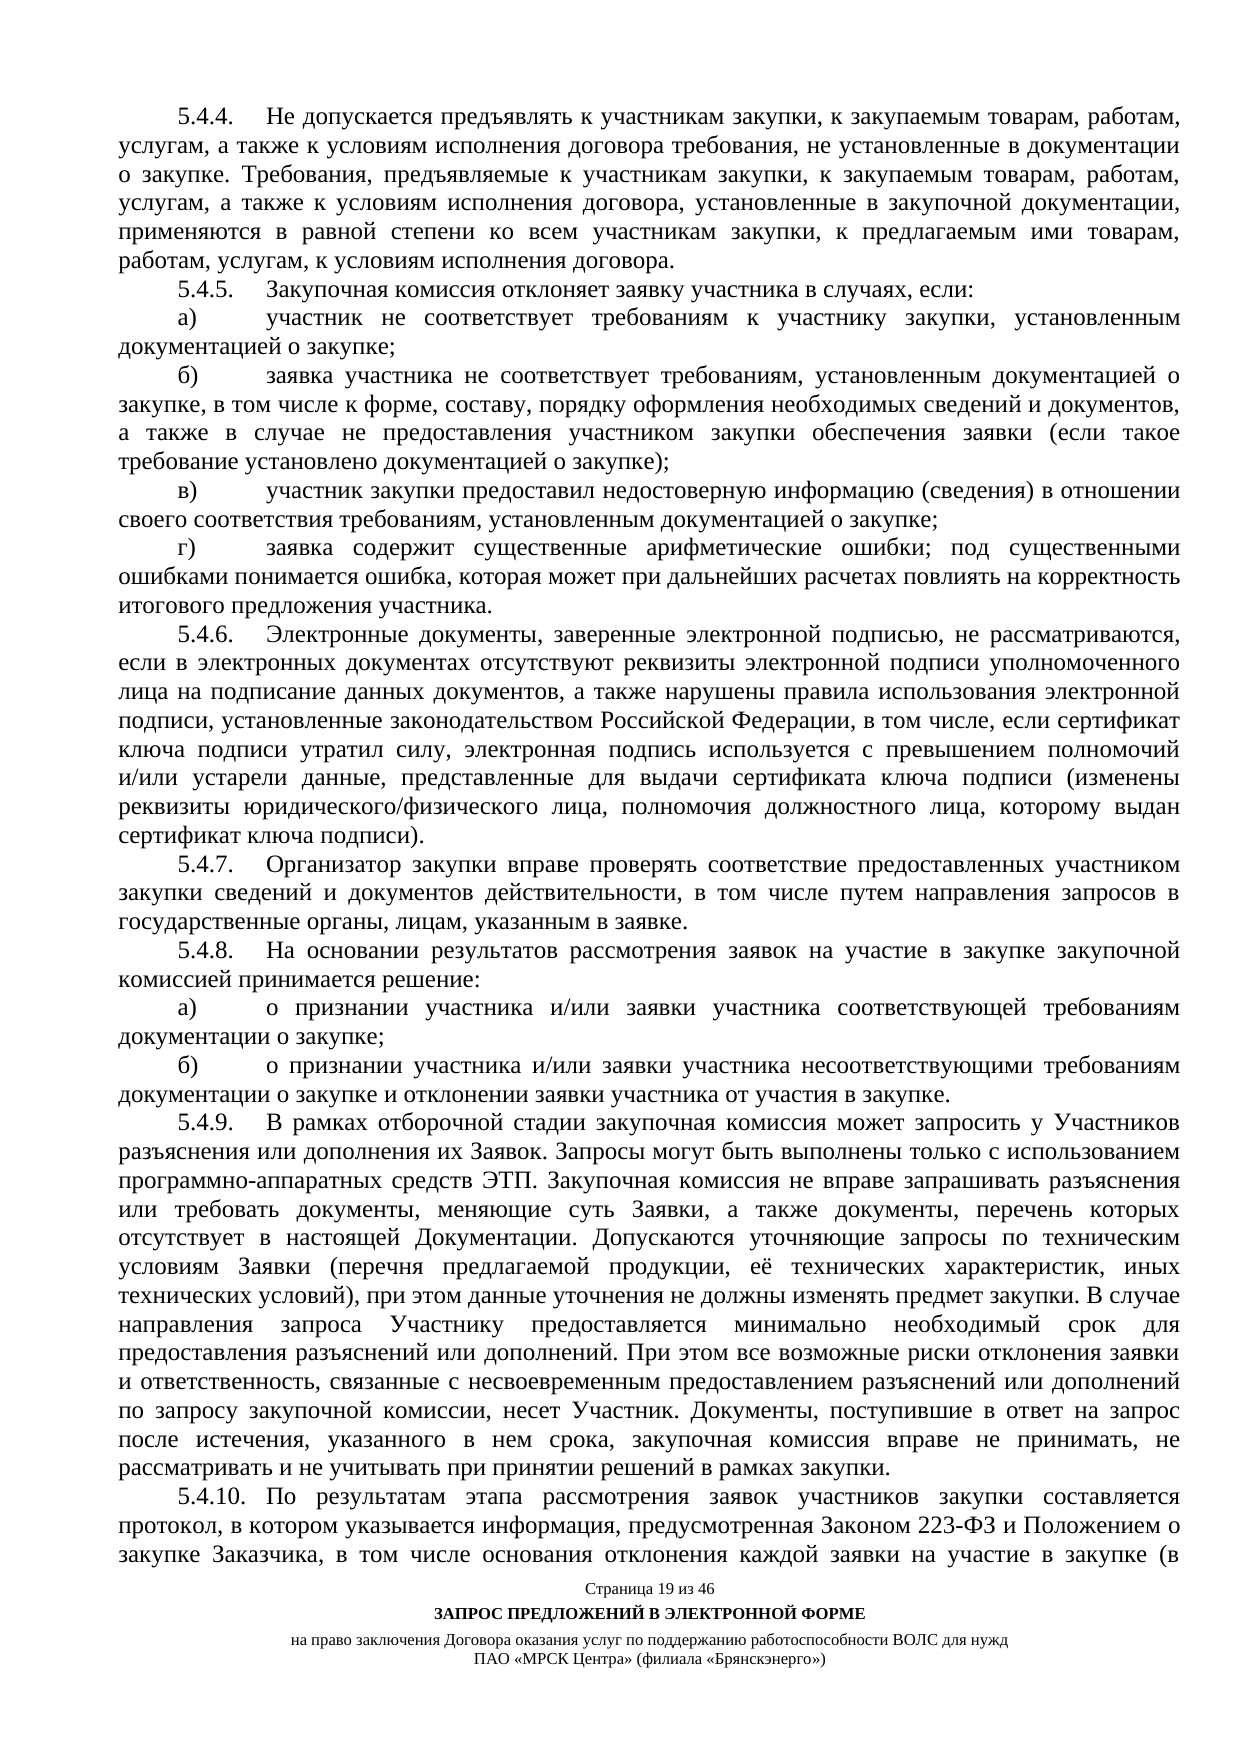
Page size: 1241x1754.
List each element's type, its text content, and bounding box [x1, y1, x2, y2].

subtitle о признании участника и/или заявки участника соответствующей требованиям документации о закупке; [118, 992, 1181, 1050]
subtitle о признании участника и/или заявки участника несоответствующими требованиям документации о закупке и отклонении заявки участника от участия в закупке. [118, 1050, 1181, 1107]
list участник не соответствует требованиям к участнику закупки, установленным документацией о закупке; [118, 302, 1181, 360]
subtitle Электронные документы, заверенные электронной подписью, не рассматриваются, если в электронных документах отсутствуют реквизиты электронной подписи уполномоченного лица на подписание данных документов, а также нарушены правила использования электронной подписи, установленные законодательством Российской Федерации, в том числе, если сертификат ключа подписи утратил силу, электронная подпись используется с превышением полномочий и/или устарели данные, представленные для выдачи сертификата ключа подписи (изменены реквизиты юридического/физического лица, полномочия должностного лица, которому выдан сертификат ключа подписи). [118, 619, 1181, 849]
subtitle Закупочная комиссия отклоняет заявку участника в случаях, если: [118, 274, 1181, 302]
subtitle Организатор закупки вправе проверять соответствие предоставленных участником закупки сведений и документов действительности, в том числе путем направления запросов в государственные органы, лицам, указанным в заявке. [118, 849, 1181, 935]
subtitle В рамках отборочной стадии закупочная комиссия может запросить у Участников разъяснения или дополнения их Заявок. Запросы могут быть выполнены только с использованием программно-аппаратных средств ЭТП. Закупочная комиссия не вправе запрашивать разъяснения или требовать документы, меняющие суть Заявки, а также документы, перечень которых отсутствует в настоящей Документации. Допускаются уточняющие запросы по техническим условиям Заявки (перечня предлагаемой продукции, её технических характеристик, иных технических условий), при этом данные уточнения не должны изменять предмет закупки. В случае направления запроса Участнику предоставляется минимально необходимый срок для предоставления разъяснений или дополнений. При этом все возможные риски отклонения заявки и ответственность, связанные с несвоевременным предоставлением разъяснений или дополнений по запросу закупочной комиссии, несет Участник. Документы, поступившие в ответ на запрос после истечения, указанного в нем срока, закупочная комиссия вправе не принимать, не рассматривать и не учитывать при принятии решений в рамках закупки. [118, 1107, 1181, 1481]
subtitle На основании результатов рассмотрения заявок на участие в закупке закупочной комиссией принимается решение: [118, 935, 1181, 992]
list заявка участника не соответствует требованиям, установленным документацией о закупке, в том числе к форме, составу, порядку оформления необходимых сведений и документов, а также в случае не предоставления участником закупки обеспечения заявки (если такое требование установлено документацией о закупке); [118, 360, 1181, 475]
subtitle Не допускается предъявлять к участникам закупки, к закупаемым товарам, работам, услугам, а также к условиям исполнения договора требования, не установленные в документации о закупке. Требования, предъявляемые к участникам закупки, к закупаемым товарам, работам, услугам, а также к условиям исполнения договора, установленные в закупочной документации, применяются в равной степени ко всем участникам закупки, к предлагаемым ими товарам, работам, услугам, к условиям исполнения договора. [118, 101, 1181, 274]
list участник закупки предоставил недостоверную информацию (сведения) в отношении своего соответствия требованиям, установленным документацией о закупке; [118, 475, 1181, 532]
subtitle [118, 1481, 1181, 1567]
list заявка содержит существенные арифметические ошибки; под существенными ошибками понимается ошибка, которая может при дальнейших расчетах повлиять на корректность итогового предложения участника. [118, 532, 1181, 619]
